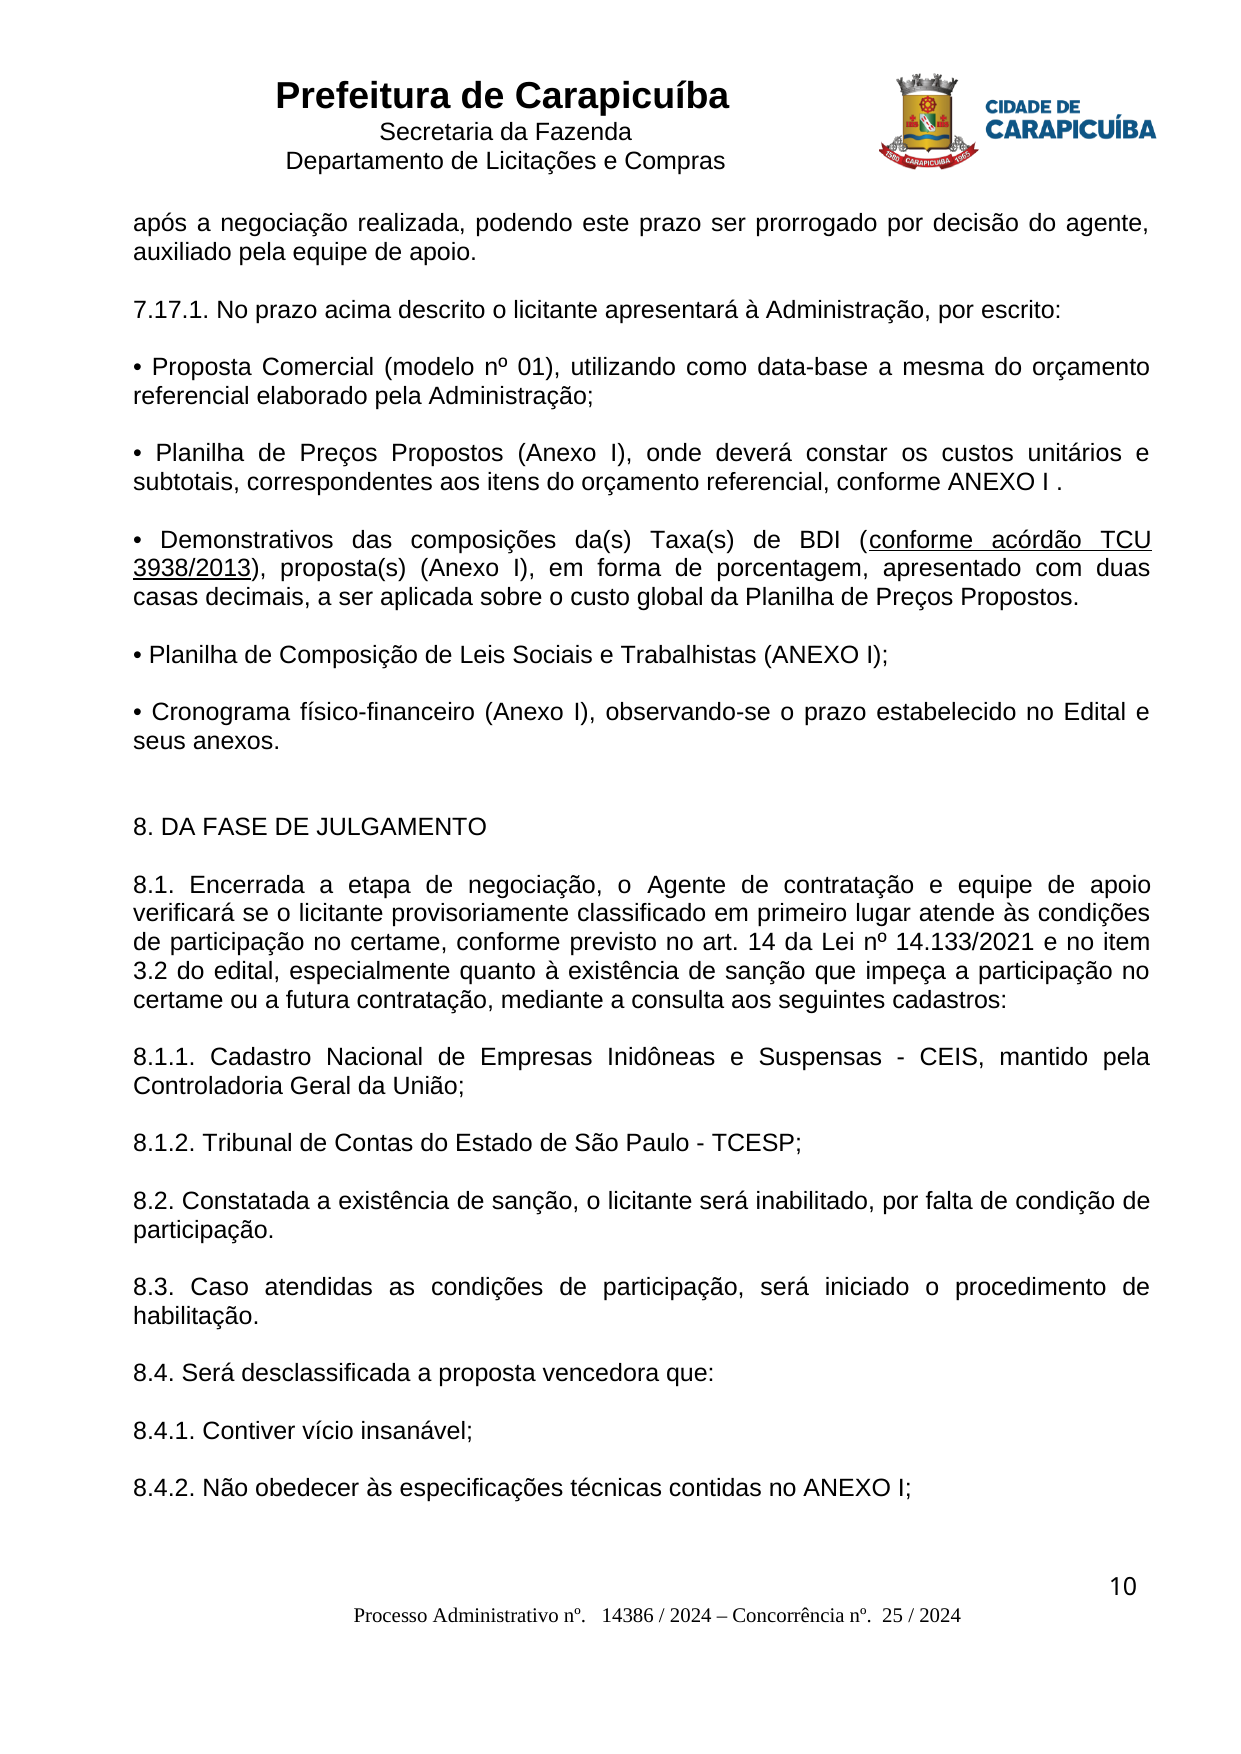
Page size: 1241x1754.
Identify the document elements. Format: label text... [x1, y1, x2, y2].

text 8.1. Encerrada a etapa de negociação, o Agente de contratação e equipe de apoio verificará se o licitante provisoriamente classificado em primeiro lugar atende às condições de participação no certame, conforme previsto no art. 14 da Lei nº 14.133/2021 e no item 3.2 do edital, especialmente quanto à existência de sanção que impeça a participação no certame ou a futura contratação, mediante a consulta aos seguintes cadastros: [133, 870, 1152, 1013]
text • Cronograma físico-financeiro (Anexo I), observando-se o prazo estabelecido no Edital e seus anexos. [133, 697, 1152, 755]
text 8.1.1. Cadastro Nacional de Empresas Inidôneas e Suspensas - CEIS, mantido pela Controladoria Geral da União; [133, 1042, 1152, 1100]
text 8.4.2. Não obedecer às especificações técnicas contidas no ANEXO I; [133, 1473, 1152, 1502]
text • Proposta Comercial (modelo nº 01), utilizando como data-base a mesma do orçamento referencial elaborado pela Administração; [133, 352, 1152, 410]
text 8.1.2. Tribunal de Contas do Estado de São Paulo - TCESP; [133, 1128, 1152, 1157]
text • Demonstrativos das composições da(s) Taxa(s) de BDI (conforme acórdão TCU 3938/2013), proposta(s) (Anexo I), em forma de porcentagem, apresentado com duas casas decimais, a ser aplicada sobre o custo global da Planilha de Preços Propostos. [133, 525, 1152, 611]
text 7.17.1. No prazo acima descrito o licitante apresentará à Administração, por escrito: [133, 295, 1152, 323]
text 8.2. Constatada a existência de sanção, o licitante será inabilitado, por falta de condição de participação. [133, 1186, 1152, 1243]
text 8.4.1. Contiver vício insanável; [133, 1416, 1152, 1445]
picture [877, 65, 1159, 172]
text • Planilha de Preços Propostos (Anexo I), onde deverá constar os custos unitários e subtotais, correspondentes aos itens do orçamento referencial, conforme ANEXO I . [133, 438, 1152, 496]
text 8. DA FASE DE JULGAMENTO [133, 812, 1152, 841]
text 8.4. Será desclassificada a proposta vencedora que: [133, 1358, 1152, 1387]
text 8.3. Caso atendidas as condições de participação, será iniciado o procedimento de habilitação. [133, 1272, 1152, 1330]
text • Planilha de Composição de Leis Sociais e Trabalhistas (ANEXO I); [133, 640, 1152, 668]
